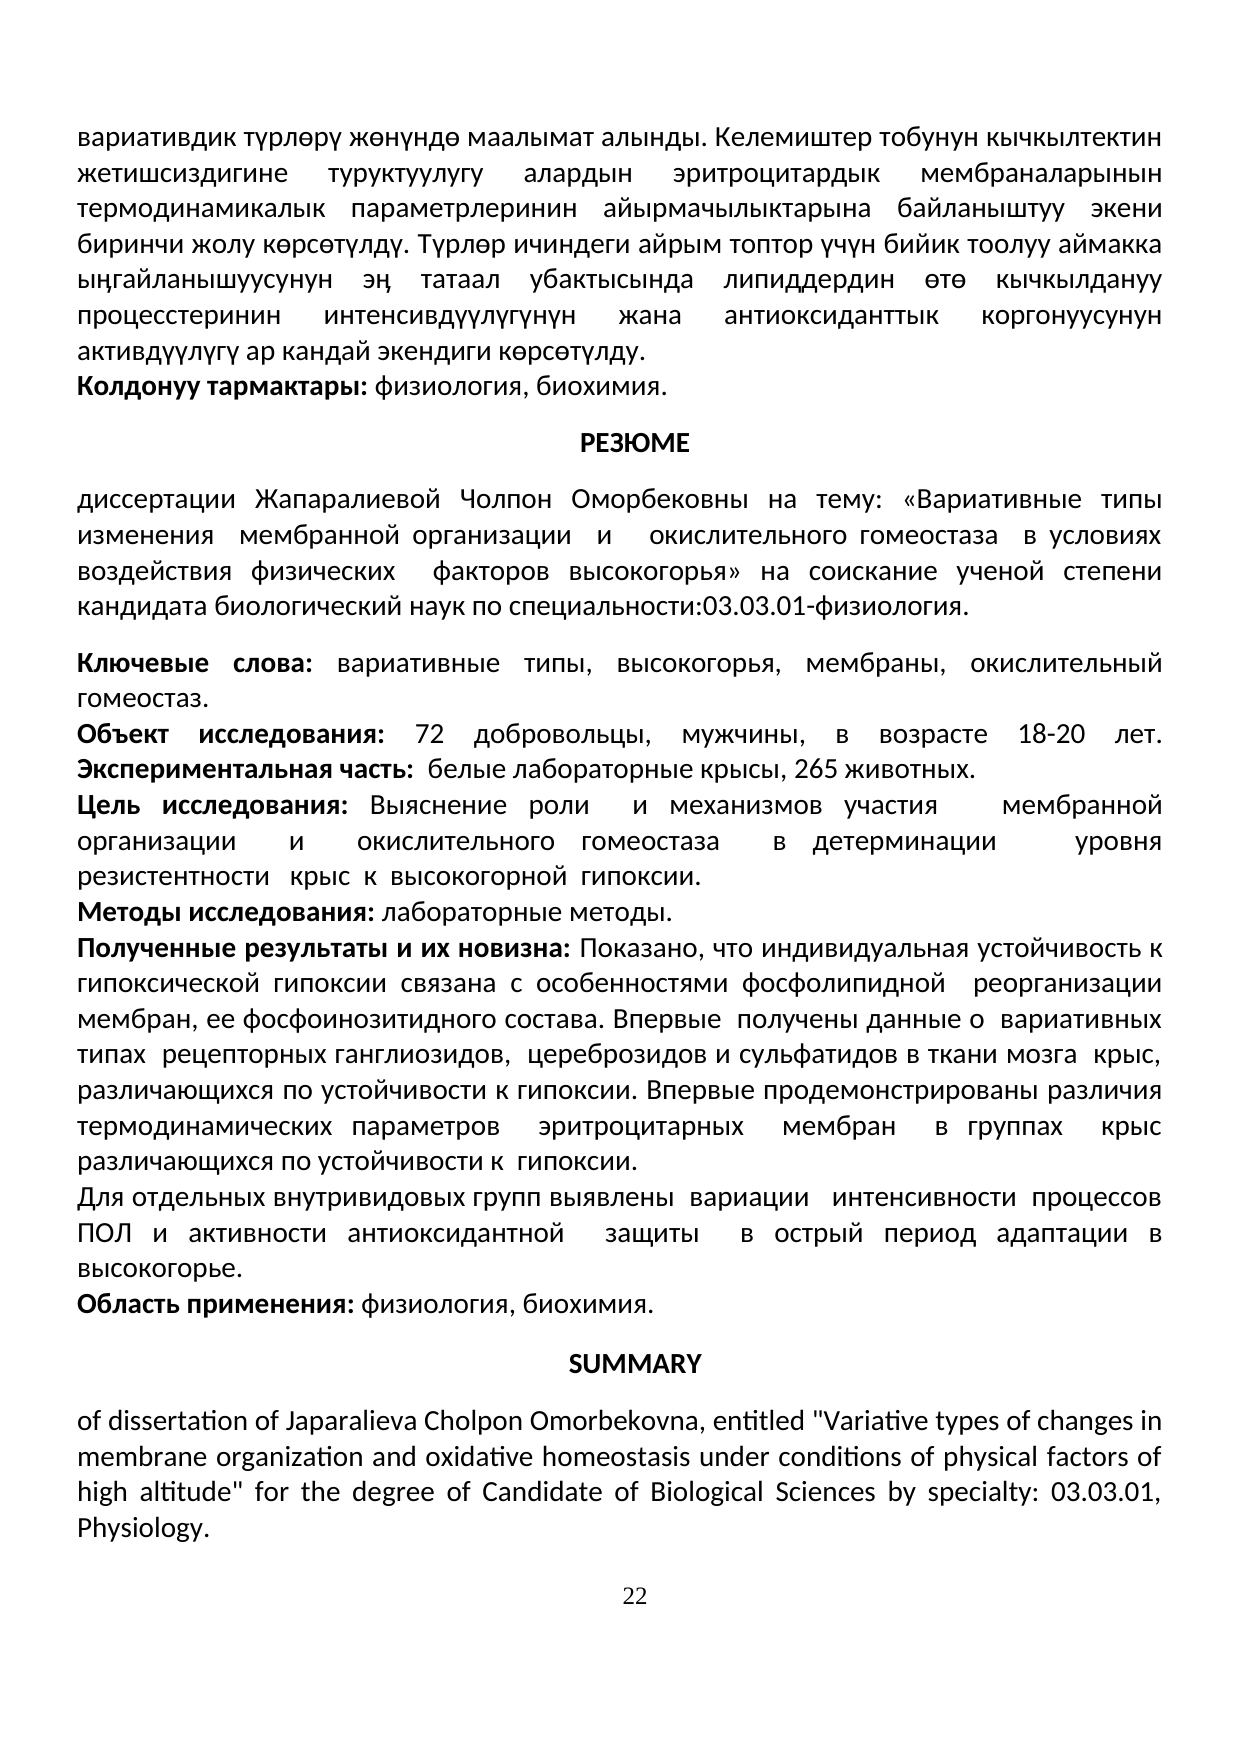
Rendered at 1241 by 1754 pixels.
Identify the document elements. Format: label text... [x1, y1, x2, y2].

subtitle РЕЗЮМЕ [106, 424, 1163, 459]
text Ключевые слова: вариативные типы, высокогорья, мембраны, окислительный гомеостаз. [77, 644, 1163, 715]
text Методы исследования: лабораторные методы. [77, 893, 1163, 929]
text Полученные результаты и их новизна: Показано, что индивидуальная устойчивость к гипоксической гипоксии связана с особенностями фосфолипидной реорганизации мембран, ее фосфоинозитидного состава. Впервые получены данные о вариативных типах рецепторных ганглиозидов, цереброзидов и сульфатидов в ткани мозга крыс, различающихся по устойчивости к гипоксии. Впервые продемонстрированы различия термодинамических параметров эритроцитарных мембран в группах крыс различающихся по устойчивости к гипоксии. [77, 929, 1163, 1178]
text Объект исследования: 72 добровольцы, мужчины, в возрасте 18-20 лет. Экспериментальная часть: белые лабораторные крысы, 265 животных. [77, 715, 1163, 786]
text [77, 118, 1163, 367]
text Для отдельных внутривидовых групп выявлены вариации интенсивности процессов ПОЛ и активности антиоксидантной защиты в острый период адаптации в высокогорье. [77, 1178, 1163, 1285]
subtitle SUMMARY [106, 1346, 1163, 1381]
text диссертации Жапаралиевой Чолпон Оморбековны на тему: «Вариативные типы изменения мембранной организации и окислительного гомеостаза в условиях воздействия физических факторов высокогорья» на соискание ученой степени кандидата биологический наук по специальности:03.03.01-физиология. [77, 480, 1163, 623]
text Область применения: физиология, биохимия. [77, 1285, 1163, 1321]
text Колдонуу тармактары: физиология, биохимия. [77, 367, 1163, 403]
text Цель исследования: Выяснение роли и механизмов участия мембранной организации и окислительного гомеостаза в детерминации уровня резистентности крыс к высокогорной гипоксии. [77, 786, 1163, 893]
text of dissertation of Japaralieva Cholpon Omorbekovna, entitled "Variative types of changes in membrane organization and oxidative homeostasis under conditions of physical factors of high altitude" for the degree of Candidate of Biological Sciences by specialty: 03.03.01, Physiology. [77, 1402, 1163, 1544]
